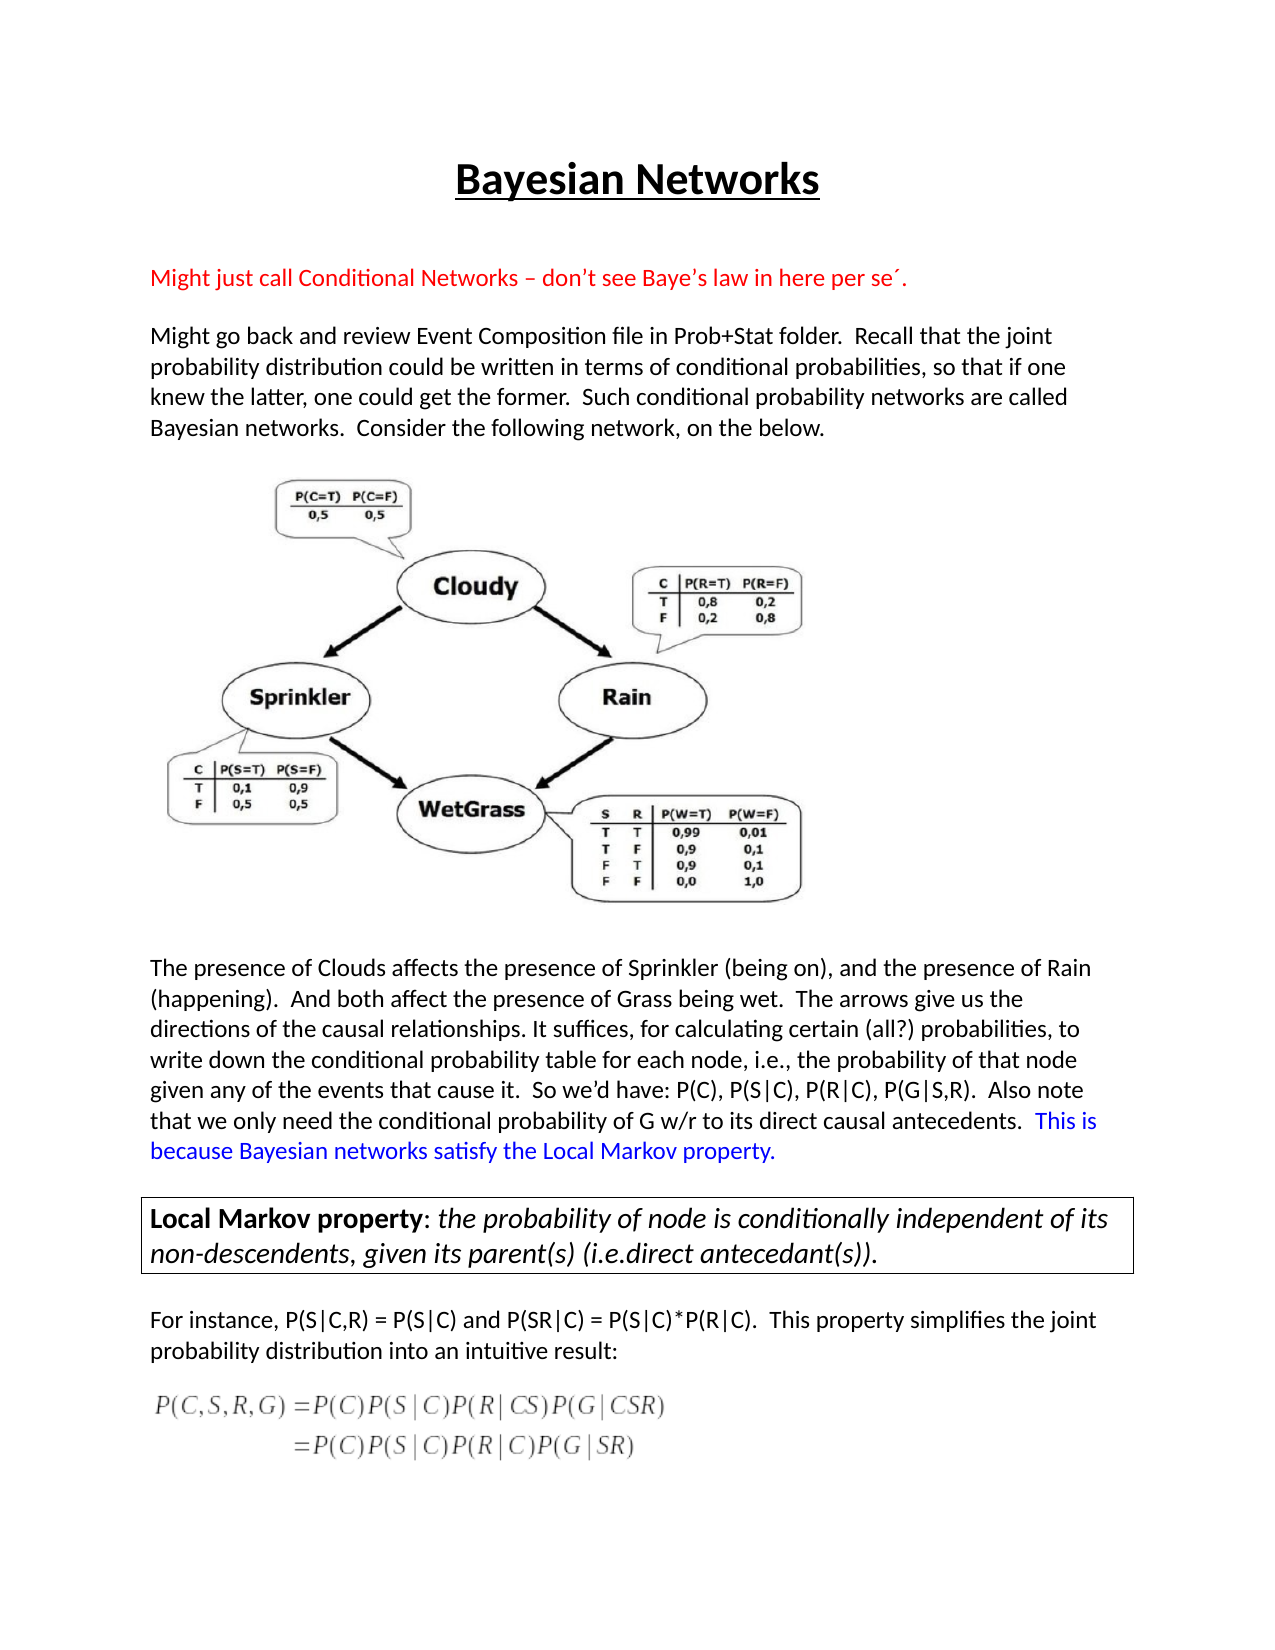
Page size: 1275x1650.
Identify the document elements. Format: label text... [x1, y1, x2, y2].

text The presence of Clouds affects the presence of Sprinkler (being on), and the presence of Rain (happening). And both affect the presence of Grass being wet. The arrows give us the directions of the causal relationships. It suffices, for calculating certain (all?) probabilities, to write down the conditional probability table for each node, i.e., the probability of that node given any of the events that cause it. So we’d have: P(C), P(S|C), P(R|C), P(G|S,R). Also note that we only need the conditional probability of G w/r to its direct causal antecedents. This is because Bayesian networks satisfy the Local Markov property. [150, 952, 1125, 1166]
text Local Markov property: the probability of node is conditionally independent of its non-descendents, given its parent(s) (i.e.direct antecedant(s)). [142, 1198, 1133, 1273]
text Bayesian Networks [150, 150, 1125, 206]
text Might just call Conditional Networks – don’t see Baye’s law in here per se´. [150, 262, 1125, 292]
text For instance, P(S|C,R) = P(S|C) and P(SR|C) = P(S|C)*P(R|C). This property simplifies the joint probability distribution into an intuitive result: [150, 1304, 1125, 1366]
text Might go back and review Event Composition file in Prob+Stat folder. Recall that the joint probability distribution could be written in terms of conditional probabilities, so that if one knew the latter, one could get the former. Such conditional probability networks are called Bayesian networks. Consider the following network, on the below. [150, 321, 1125, 443]
picture [150, 473, 828, 922]
